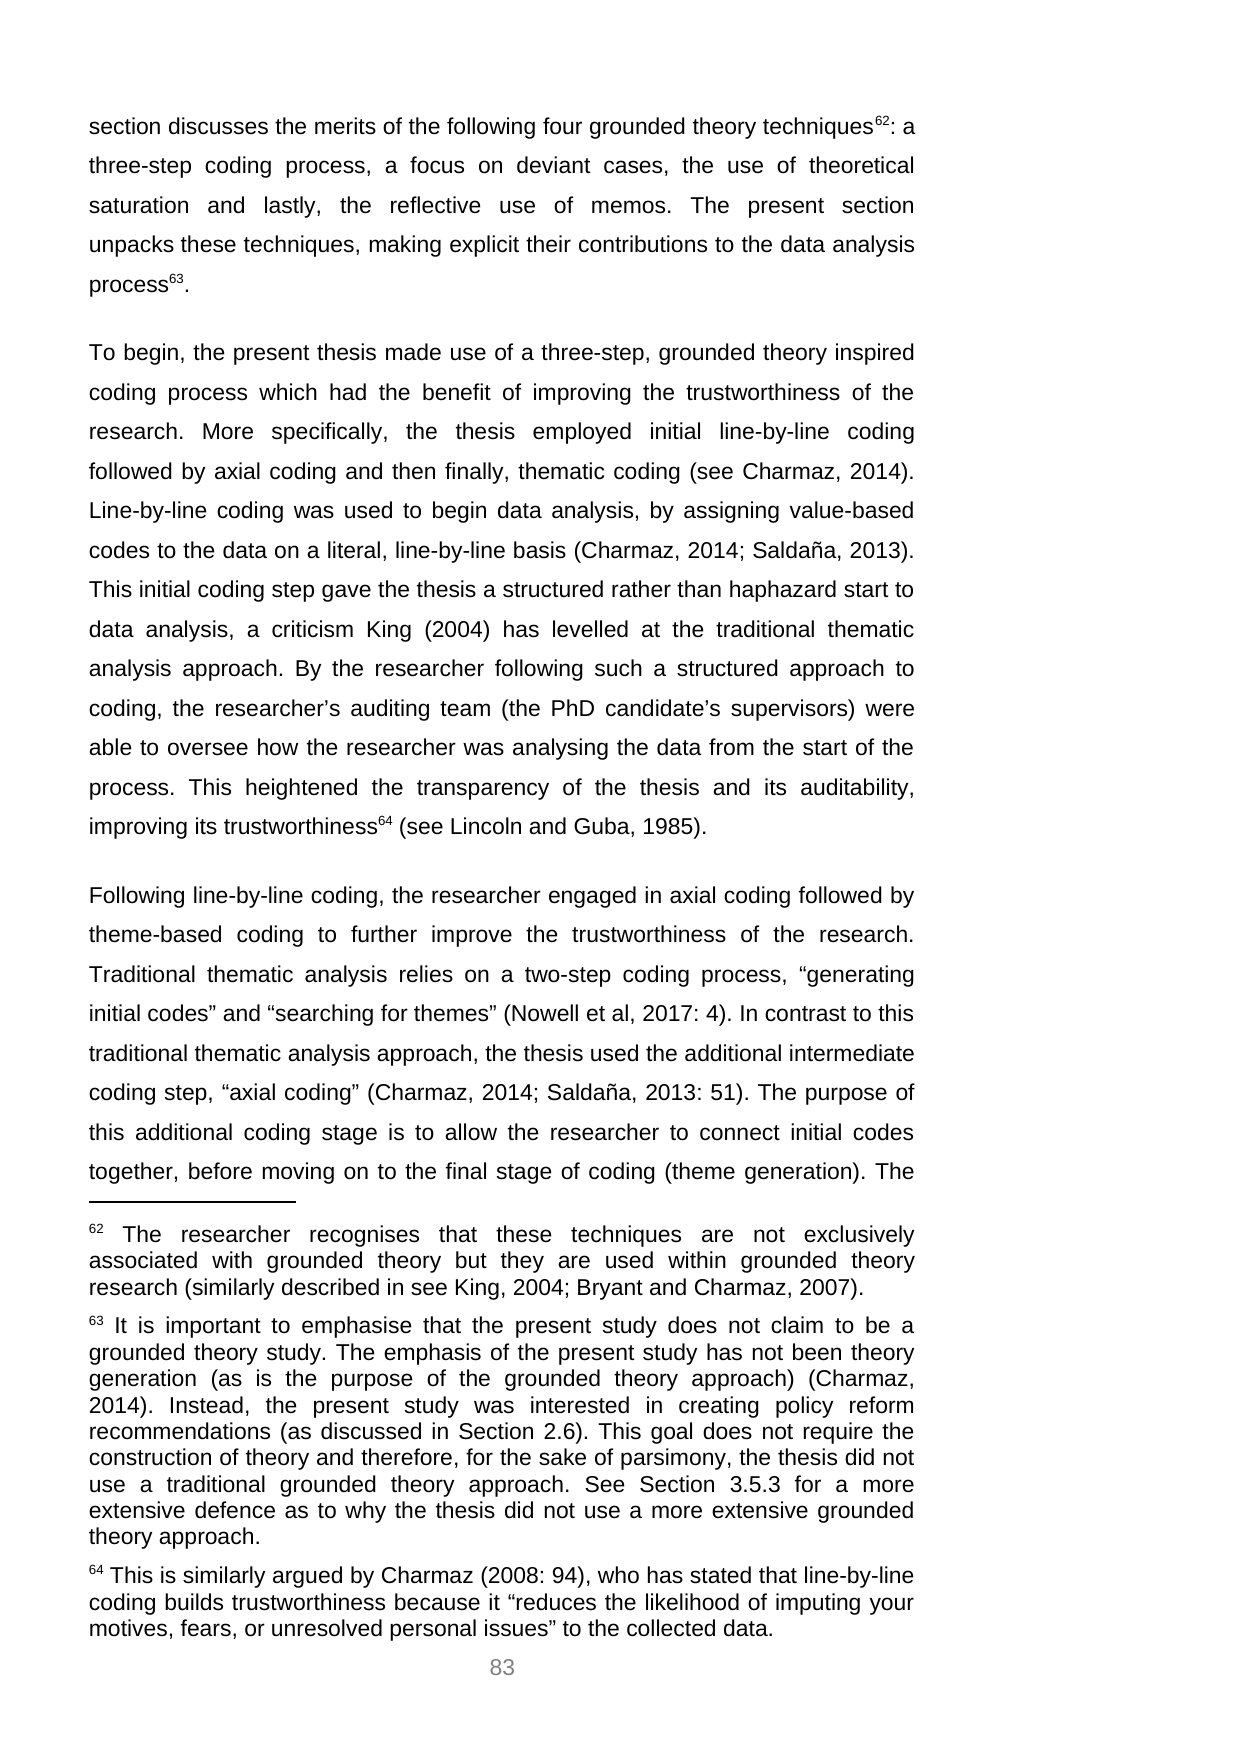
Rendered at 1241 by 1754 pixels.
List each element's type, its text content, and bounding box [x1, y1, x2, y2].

text To begin, the present thesis made use of a three-step, grounded theory inspired coding process which had the benefit of improving the trustworthiness of the research. More specifically, the thesis employed initial line-by-line coding followed by axial coding and then finally, thematic coding (see Charmaz, 2014). Line-by-line coding was used to begin data analysis, by assigning value-based codes to the data on a literal, line-by-line basis (Charmaz, 2014; Saldaña, 2013). This initial coding step gave the thesis a structured rather than haphazard start to data analysis, a criticism King (2004) has levelled at the traditional thematic analysis approach. By the researcher following such a structured approach to coding, the researcher’s auditing team (the PhD candidate’s supervisors) were able to oversee how the researcher was analysing the data from the start of the process. This heightened the transparency of the thesis and its auditability, improving its trustworthiness (see Lincoln and Guba, 1985). [89, 339, 915, 839]
text Following line-by-line coding, the researcher engaged in axial coding followed by theme-based coding to further improve the trustworthiness of the research. Traditional thematic analysis relies on a two-step coding process, “generating initial codes” and “searching for themes” (Nowell et al, 2017: 4). In contrast to this traditional thematic analysis approach, the thesis used the additional intermediate coding step, “axial coding” (Charmaz, 2014; Saldaña, 2013: 51). The purpose of this additional coding stage is to allow the researcher to connect initial codes together, before moving on to the final stage of coding (theme generation). The present research utilised this additional level of coding to allow the auditing team (the researcher supervisors) to monitor the research more finely. Therefore, this granular level of coding oversight served to improve the trustworthiness of the data analysis process. Additionally, the thesis utilised this three-step process because it allowed the researcher to better conceptualise and manage the theme generation process. As similarly explained by Wagner and Fernández (2015: 45), a three-phase coding process works towards producing thorough research as it provides ample opportunity for the researcher to reflect upon their data. Together therefore, this three-step coding process mitigated against the aforementioned criticism that thematic analysis is prone to researcher’s using their assumptions as themes, rather than relying on a thorough analysis and reflection of their data (see King, 2004). [89, 882, 915, 1184]
